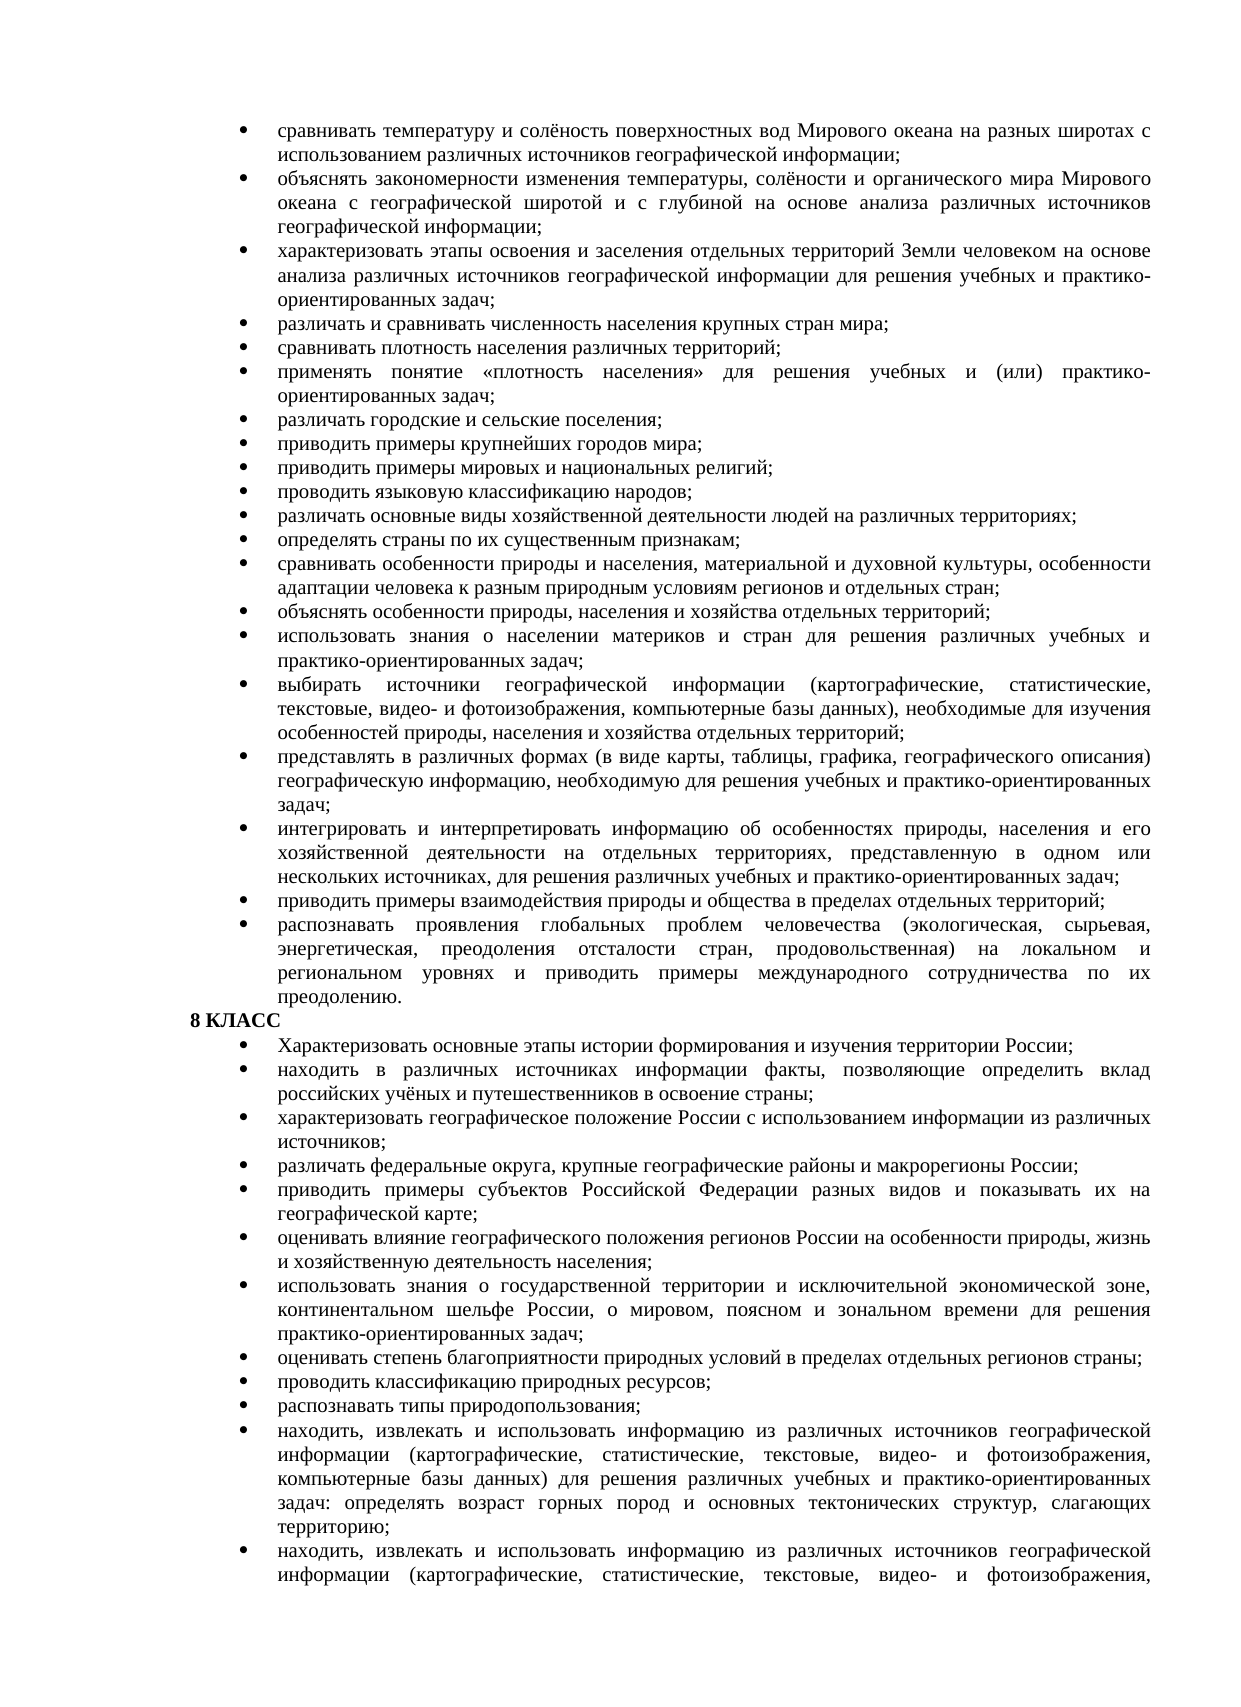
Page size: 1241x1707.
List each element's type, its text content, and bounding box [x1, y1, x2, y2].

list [240, 1538, 1152, 1586]
list проводить языковую классификацию народов; [240, 479, 1152, 503]
list приводить примеры субъектов Российской Федерации разных видов и показывать их на географической карте; [240, 1177, 1152, 1225]
list сравнивать плотность населения различных территорий; [240, 335, 1152, 359]
list приводить примеры взаимодействия природы и общества в пределах отдельных территорий; [240, 888, 1152, 912]
list определять страны по их существенным признакам; [240, 527, 1152, 551]
list представлять в различных формах (в виде карты, таблицы, графика, географического описания) географическую информацию, необходимую для решения учебных и практико-ориентированных задач; [240, 744, 1152, 816]
list характеризовать этапы освоения и заселения отдельных территорий Земли человеком на основе анализа различных источников географической информации для решения учебных и практико-ориентированных задач; [240, 238, 1152, 311]
text 8 КЛАСС [190, 1008, 1152, 1032]
list Характеризовать основные этапы истории формирования и изучения территории России; [240, 1032, 1152, 1057]
list приводить примеры крупнейших городов мира; [240, 431, 1152, 455]
list сравнивать температуру и солёность поверхностных вод Мирового океана на разных широтах с использованием различных источников географической информации; [240, 118, 1152, 166]
list различать городские и сельские поселения; [240, 407, 1152, 431]
list находить в различных источниках информации факты, позволяющие определить вклад российских учёных и путешественников в освоение страны; [240, 1057, 1152, 1105]
list различать и сравнивать численность населения крупных стран мира; [240, 311, 1152, 335]
list приводить примеры мировых и национальных религий; [240, 455, 1152, 479]
list проводить классификацию природных ресурсов; [240, 1369, 1152, 1393]
list распознавать проявления глобальных проблем человечества (экологическая, сырьевая, энергетическая, преодоления отсталости стран, продовольственная) на локальном и региональном уровнях и приводить примеры международного сотрудничества по их преодолению. [240, 912, 1152, 1008]
list использовать знания о населении материков и стран для решения различных учебных и практико-ориентированных задач; [240, 623, 1152, 672]
list характеризовать географическое положение России с использованием информации из различных источников; [240, 1105, 1152, 1153]
list оценивать степень благоприятности природных условий в пределах отдельных регионов страны; [240, 1345, 1152, 1369]
list использовать знания о государственной территории и исключительной экономической зоне, континентальном шельфе России, о мировом, поясном и зональном времени для решения практико-ориентированных задач; [240, 1273, 1152, 1345]
list различать федеральные округа, крупные географические районы и макрорегионы России; [240, 1153, 1152, 1177]
list сравнивать особенности природы и населения, материальной и духовной культуры, особенности адаптации человека к разным природным условиям регионов и отдельных стран; [240, 551, 1152, 599]
list выбирать источники географической информации (картографические, статистические, текстовые, видео- и фотоизображения, компьютерные базы данных), необходимые для изучения особенностей природы, населения и хозяйства отдельных территорий; [240, 672, 1152, 744]
list распознавать типы природопользования; [240, 1393, 1152, 1417]
list находить, извлекать и использовать информацию из различных источников географической информации (картографические, статистические, текстовые, видео- и фотоизображения, компьютерные базы данных) для решения различных учебных и практико-ориентированных задач: определять возраст горных пород и основных тектонических структур, слагающих территорию; [240, 1417, 1152, 1538]
list интегрировать и интерпретировать информацию об особенностях природы, населения и его хозяйственной деятельности на отдельных территориях, представленную в одном или нескольких источниках, для решения различных учебных и практико-ориентированных задач; [240, 816, 1152, 888]
list различать основные виды хозяйственной деятельности людей на различных территориях; [240, 503, 1152, 527]
list оценивать влияние географического положения регионов России на особенности природы, жизнь и хозяйственную деятельность населения; [240, 1225, 1152, 1273]
list объяснять особенности природы, населения и хозяйства отдельных территорий; [240, 599, 1152, 623]
list применять понятие «плотность населения» для решения учебных и (или) практико-ориентированных задач; [240, 359, 1152, 407]
list объяснять закономерности изменения температуры, солёности и органического мира Мирового океана с географической широтой и с глубиной на основе анализа различных источников географической информации; [240, 166, 1152, 238]
